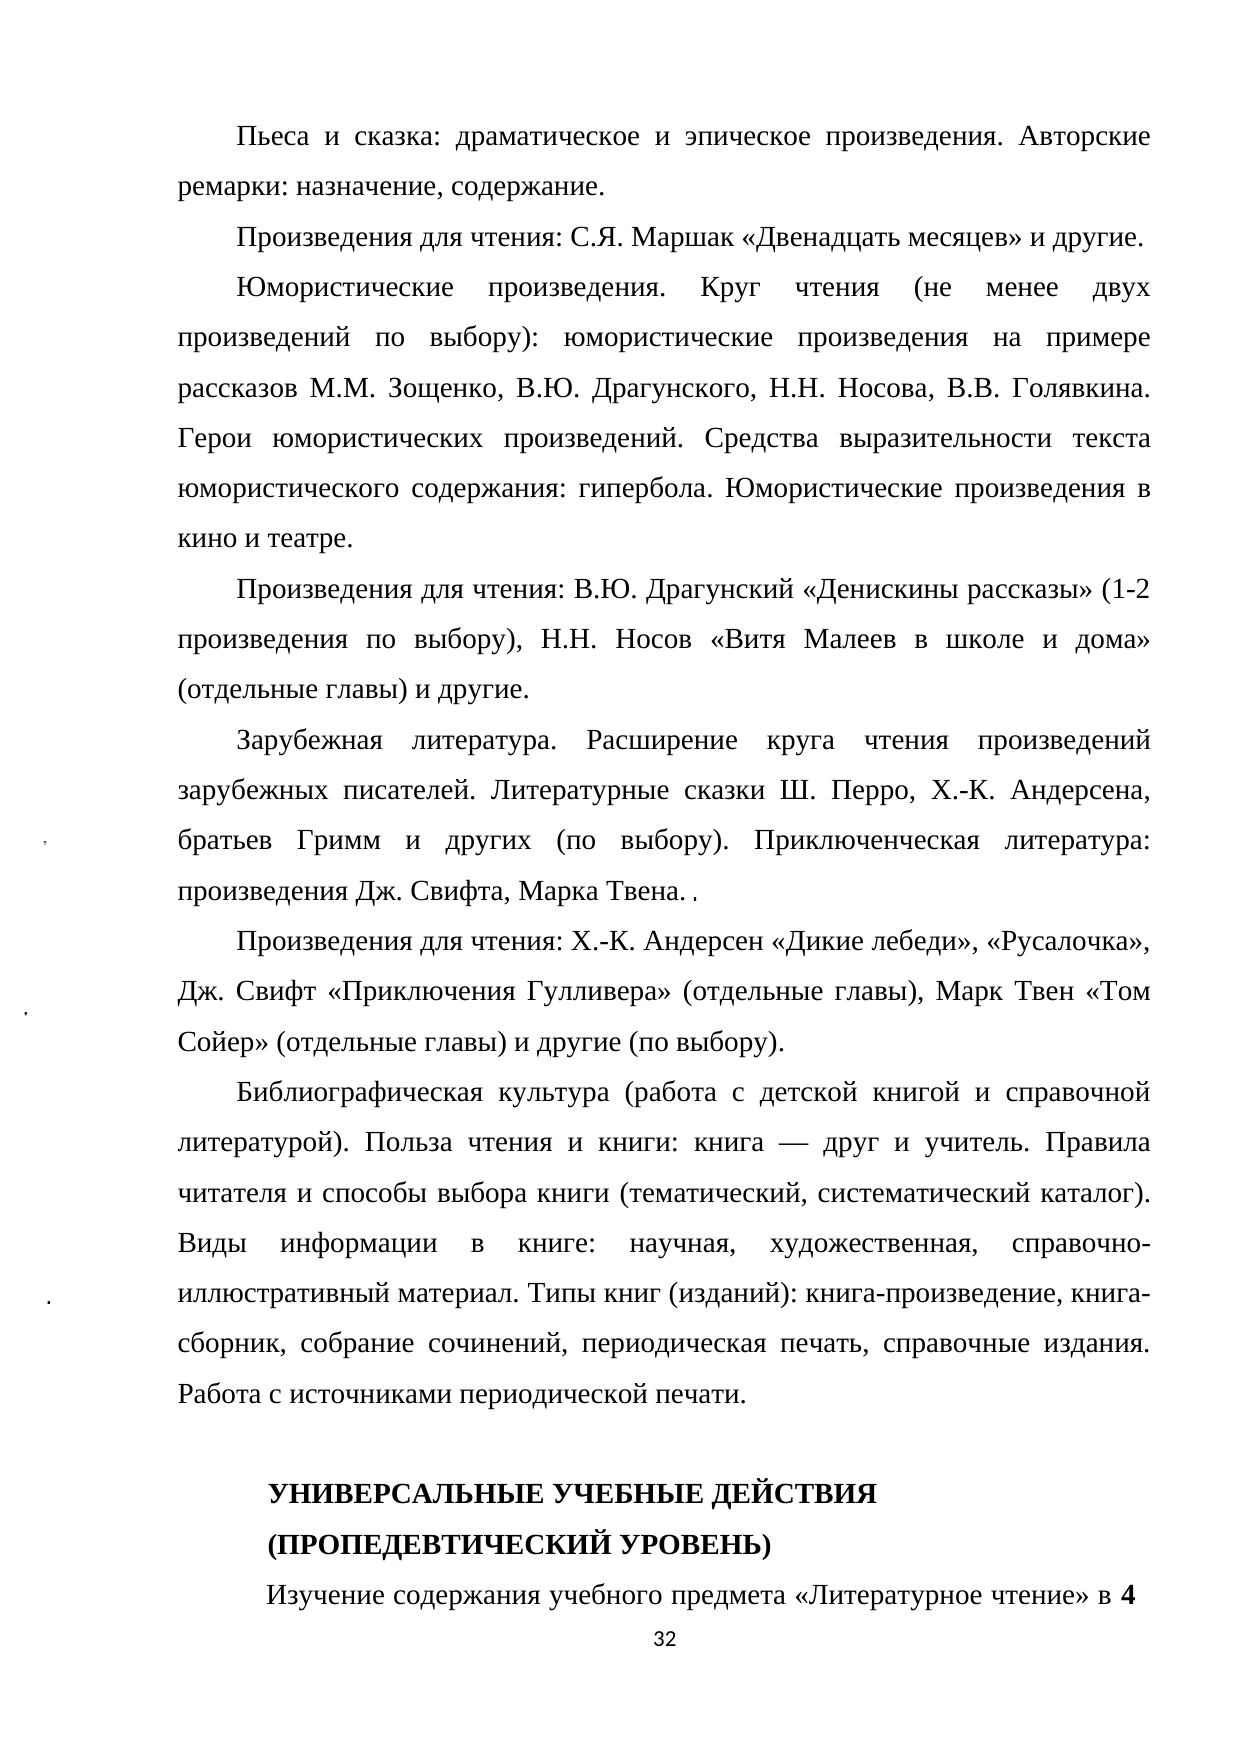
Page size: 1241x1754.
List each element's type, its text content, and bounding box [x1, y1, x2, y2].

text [192, 1577, 1135, 1611]
text Произведения для чтения: В.Ю. Драгунский «Денискины рассказы» (1-2 произведения по выбору), Н.Н. Носов «Витя Малеев в школе и дома» (отдельные главы) и другие. [177, 571, 1152, 705]
text Пьеса и сказка: драматическое и эпическое произведения. Авторские ремарки: назначение, содержание. [177, 118, 1152, 202]
text УНИВЕРСАЛЬНЫЕ УЧЕБНЫЕ ДЕЙСТВИЯ [193, 1477, 1135, 1510]
text Библиографическая культура (работа с детской книгой и справочной литературой). Польза чтения и книги: книга — друг и учитель. Правила читателя и способы выбора книги (тематический, систематический каталог). Виды информации в книге: научная, художественная, справочно-иллюстративный материал. Типы книг (изданий): книга-произведение, книга-сборник, собрание сочинений, периодическая печать, справочные издания. Работа с источниками периодической печати. [177, 1074, 1152, 1409]
text (ПРОПЕДЕВТИЧЕСКИЙ УРОВЕНЬ) [193, 1527, 1135, 1560]
text Юмористические произведения. Круг чтения (не менее двух произведений по выбору): юмористические произведения на примере рассказов М.М. Зощенко, В.Ю. Драгунского, Н.Н. Носова, В.В. Голявкина. Герои юмористических произведений. Средства выразительности текста юмористического содержания: гипербола. Юмористические произведения в кино и театре. [177, 269, 1152, 554]
text Произведения для чтения: Х.-К. Андерсен «Дикие лебеди», «Русалочка», Дж. Свифт «Приключения Гулливера» (отдельные главы), Марк Твен «Том Сойер» (отдельные главы) и другие (по выбору). [177, 923, 1152, 1057]
text Зарубежная литература. Расширение круга чтения произведений зарубежных писателей. Литературные сказки Ш. Перро, Х.-К. Андерсена, братьев Гримм и других (по выбору). Приключенческая литература: произведения Дж. Свифта, Марка Твена. [177, 722, 1152, 906]
text Произведения для чтения: С.Я. Маршак «Двенадцать месяцев» и другие. [177, 219, 1152, 252]
